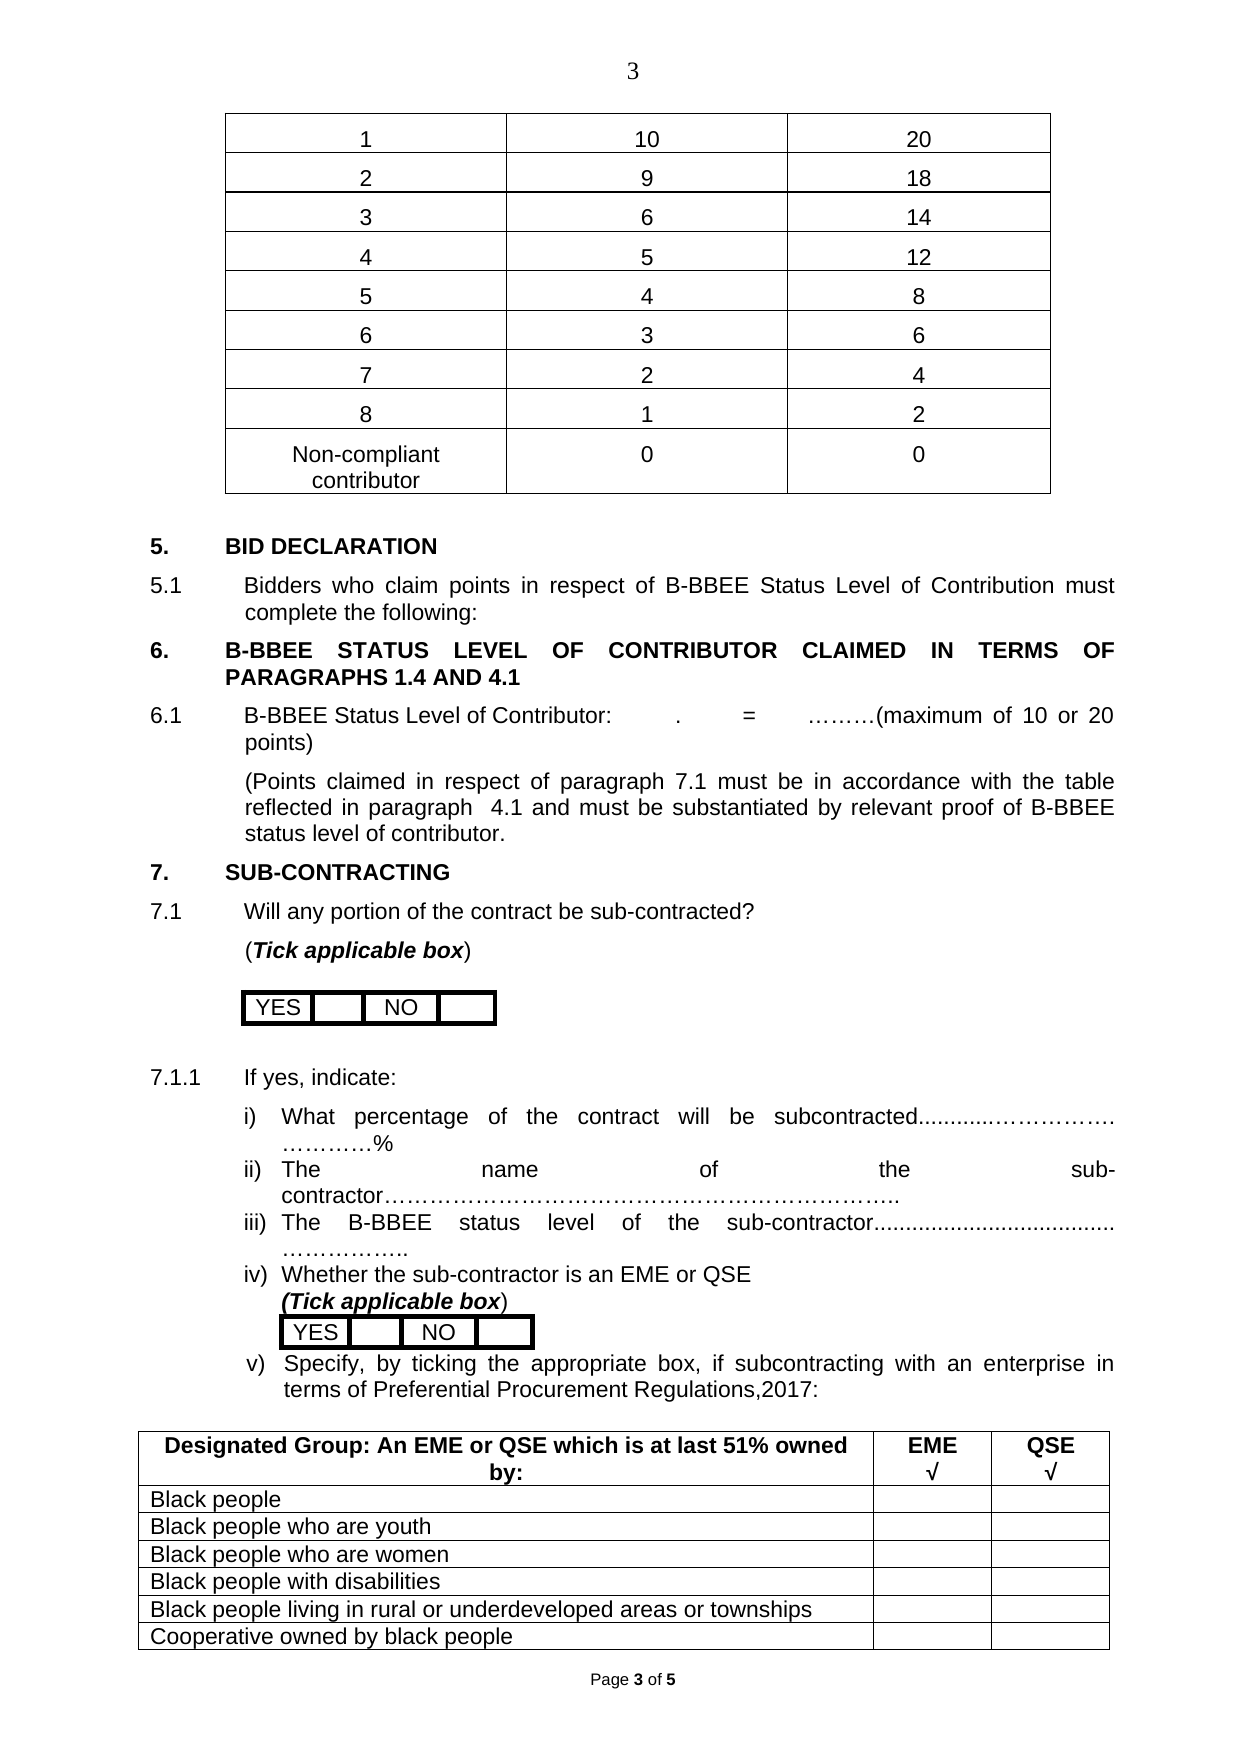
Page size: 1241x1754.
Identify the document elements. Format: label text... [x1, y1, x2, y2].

table_cell 18 [788, 153, 1050, 191]
list B-BBEE Status Level of Contributor: . = ………(maximum of 10 or 20 points) [150, 702, 1116, 755]
table_cell 5 [507, 232, 787, 270]
list The name of the sub-contractor………………………………………………………….. [244, 1156, 1116, 1208]
table_cell 14 [788, 193, 1050, 231]
table_cell 7 [226, 350, 506, 388]
table_cell 6 [226, 311, 506, 349]
table_cell 8 [226, 389, 506, 428]
table_cell Black people with disabilities [139, 1568, 873, 1594]
list SUB-CONTRACTING [150, 859, 1116, 886]
table_cell 12 [788, 232, 1050, 270]
table_header [352, 1319, 399, 1345]
table_cell Black people who are youth [139, 1513, 873, 1540]
table_cell [874, 1596, 991, 1622]
table_cell [992, 1486, 1109, 1512]
table_cell 6 [507, 193, 787, 231]
table_cell 8 [788, 271, 1050, 309]
list Specify, by ticking the appropriate box, if subcontracting with an enterprise in terms of Preferential Procurement Regulations,2017: [246, 1350, 1116, 1402]
text (Tick applicable box) [244, 937, 1116, 963]
text (Points claimed in respect of paragraph 7.1 must be in accordance with the table reflected in paragraph 4.1 and must be substantiated by relevant proof of B-BBEE status level of contributor. [244, 768, 1116, 847]
table_cell 9 [507, 153, 787, 191]
table_cell [874, 1568, 991, 1594]
table_cell 1 [507, 389, 787, 428]
list If yes, indicate: [150, 1064, 1116, 1091]
table_cell 2 [226, 153, 506, 191]
list BID DECLARATION [150, 533, 1116, 559]
table_cell 1 [226, 114, 506, 152]
table_cell 10 [507, 114, 787, 152]
table_cell Cooperative owned by black people [139, 1623, 873, 1649]
table_header [479, 1319, 530, 1345]
table_cell 20 [788, 114, 1050, 152]
table_cell 0 [788, 429, 1050, 493]
table_header EME √ [874, 1432, 991, 1485]
table_cell [992, 1623, 1109, 1649]
table_header YES [246, 995, 310, 1021]
list What percentage of the contract will be subcontracted............…………….…………% [244, 1103, 1116, 1156]
list Will any portion of the contract be sub-contracted? [150, 898, 1116, 924]
list Whether the sub-contractor is an EME or QSE [244, 1261, 1116, 1288]
table_cell [992, 1541, 1109, 1567]
table_cell 2 [507, 350, 787, 388]
table_cell [874, 1513, 991, 1540]
table_cell [874, 1623, 991, 1649]
table_cell 6 [788, 311, 1050, 349]
table_cell [874, 1541, 991, 1567]
table_cell 4 [226, 232, 506, 270]
table_cell 5 [226, 271, 506, 309]
table_header NO [404, 1319, 474, 1345]
table_cell 3 [507, 311, 787, 349]
table_cell [874, 1486, 991, 1512]
list B-BBEE STATUS LEVEL OF CONTRIBUTOR CLAIMED IN TERMS OF PARAGRAPHS 1.4 AND 4.1 [150, 637, 1116, 690]
table_header [315, 995, 361, 1021]
table_header NO [366, 995, 436, 1021]
table_cell 4 [788, 350, 1050, 388]
table_header YES [284, 1319, 347, 1345]
table_cell 0 [507, 429, 787, 493]
table_header [441, 995, 493, 1021]
table_cell [992, 1568, 1109, 1594]
list Bidders who claim points in respect of B-BBEE Status Level of Contribution must complete the following: [150, 572, 1116, 625]
table_cell Black people [139, 1486, 873, 1512]
table_cell 2 [788, 389, 1050, 428]
table_cell [992, 1513, 1109, 1540]
table_cell Non-compliant contributor [226, 429, 506, 493]
table_header QSE √ [992, 1432, 1109, 1485]
table_cell [992, 1596, 1109, 1622]
table_cell Black people living in rural or underdeveloped areas or townships [139, 1596, 873, 1622]
table_cell Black people who are women [139, 1541, 873, 1567]
list The B-BBEE status level of the sub-contractor......................................…………….. [244, 1208, 1116, 1261]
table_cell 4 [507, 271, 787, 309]
text (Tick applicable box) [281, 1288, 1116, 1314]
table_cell 3 [226, 193, 506, 231]
table_header Designated Group: An EME or QSE which is at last 51% owned by: [139, 1432, 873, 1485]
